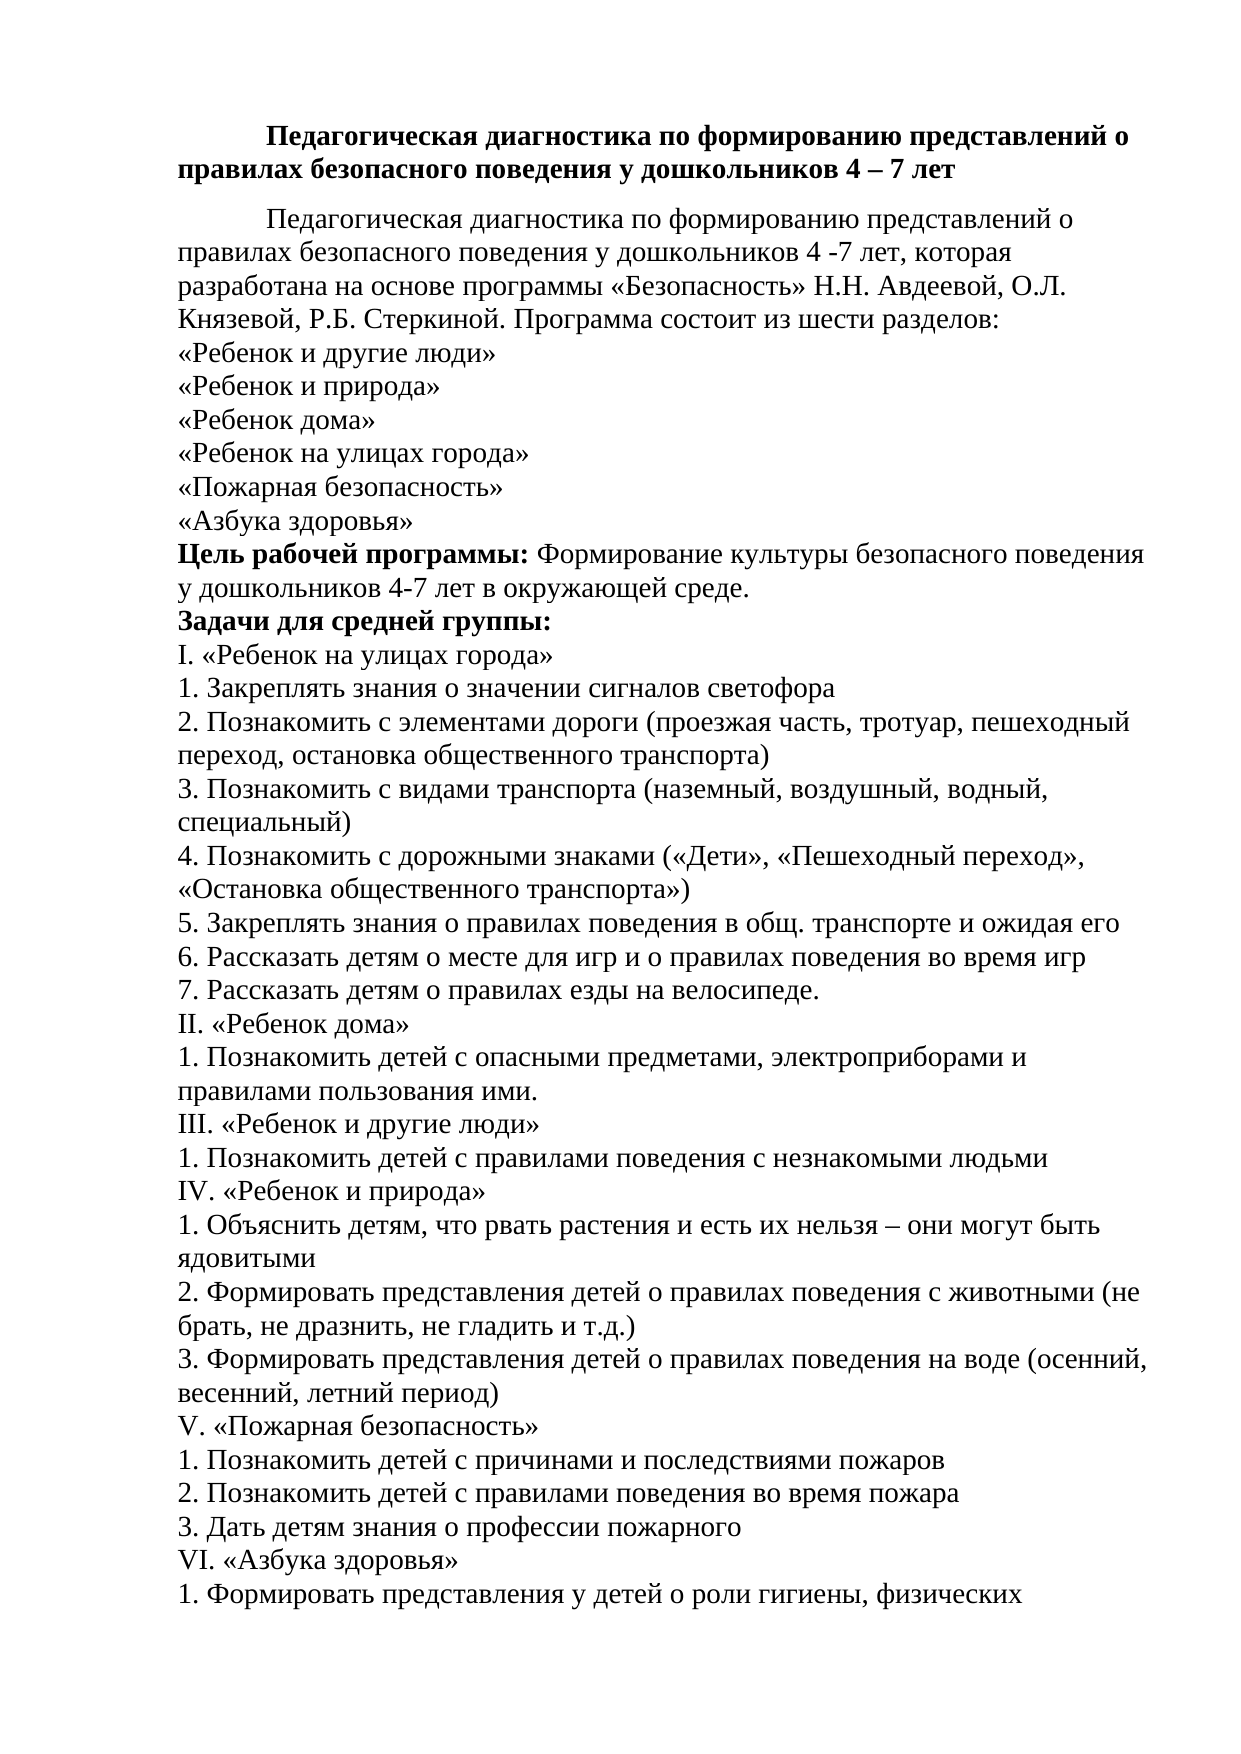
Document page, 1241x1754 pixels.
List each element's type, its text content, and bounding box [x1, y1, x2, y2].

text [177, 201, 1152, 1609]
text Педагогическая диагностика по формированию представлений о правилах безопасного поведения у дошкольников 4 – 7 лет [177, 118, 1152, 185]
